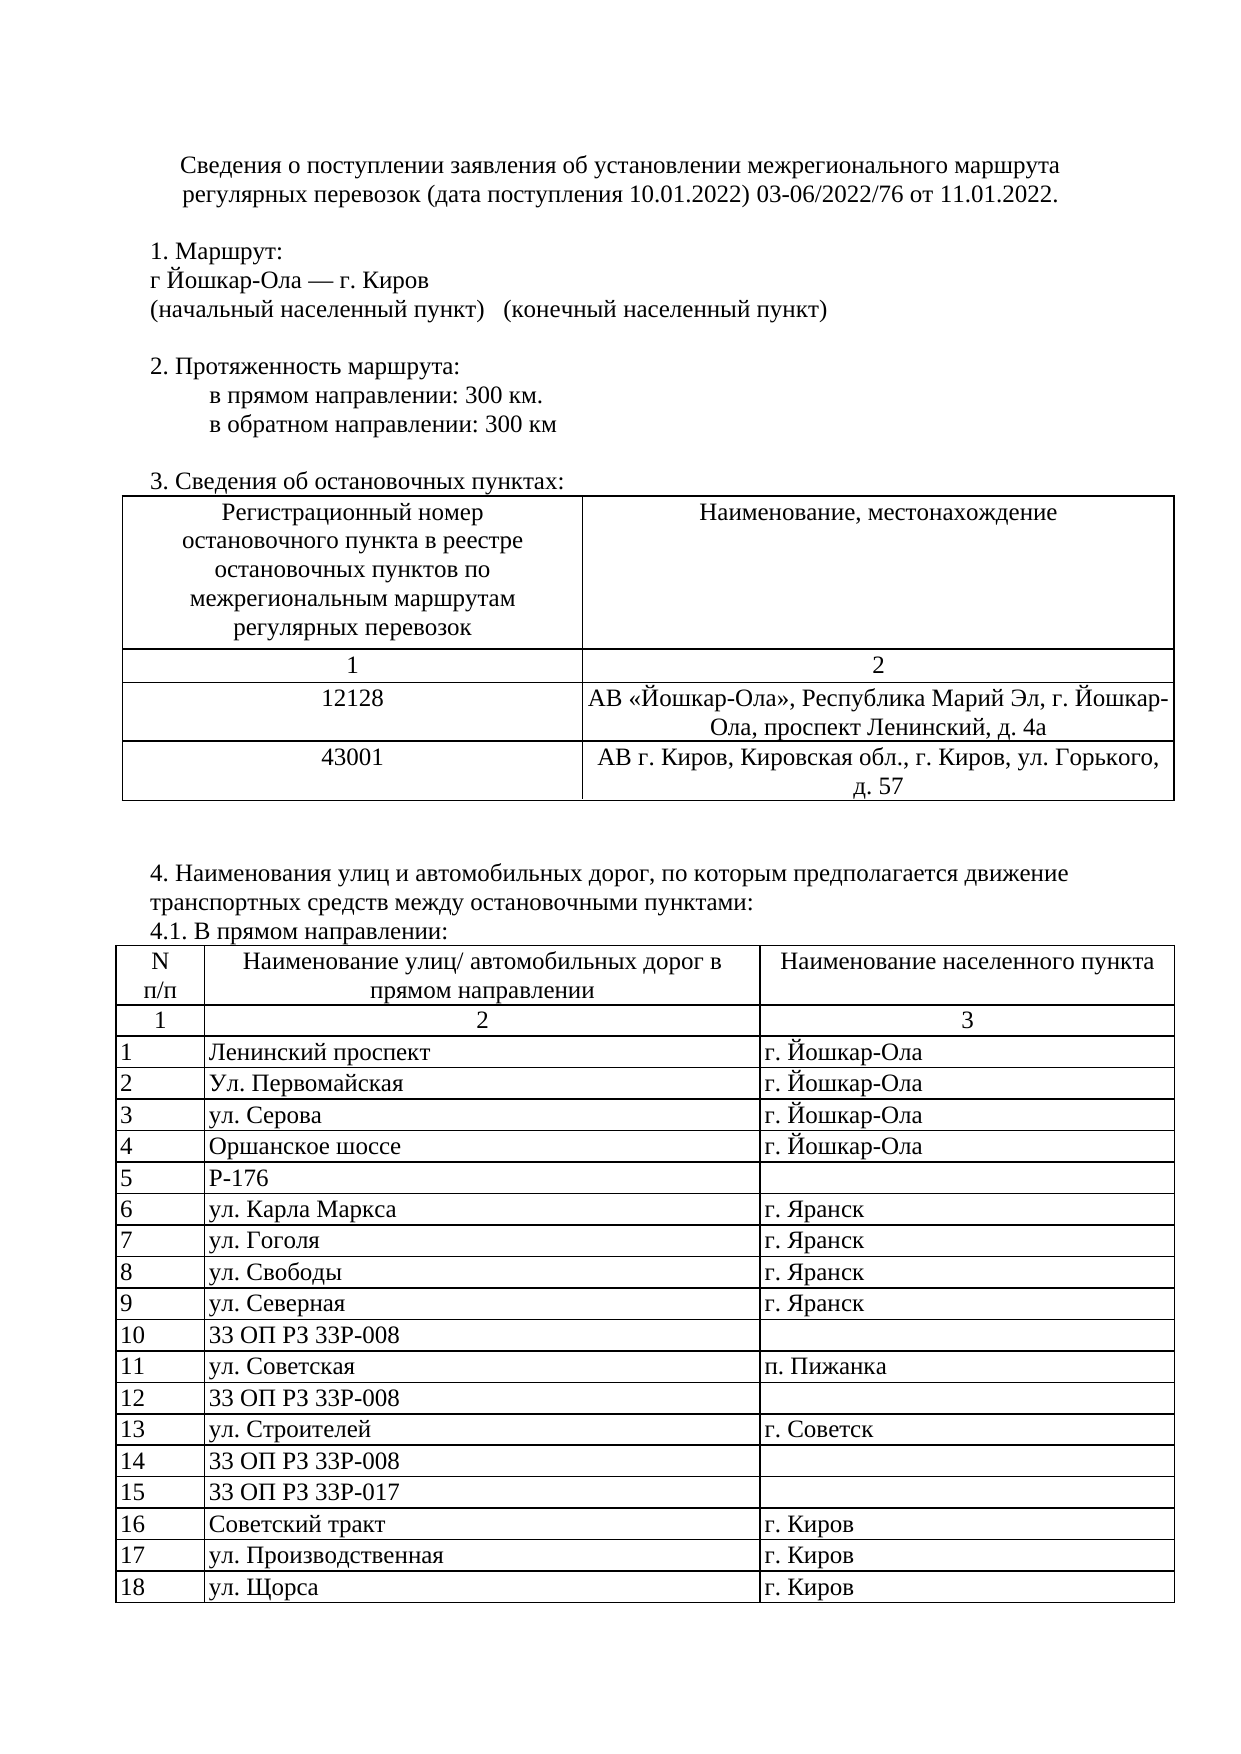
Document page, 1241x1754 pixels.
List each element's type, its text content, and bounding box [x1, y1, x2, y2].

table_cell ул. Карла Маркса [205, 1194, 759, 1224]
text 4. Наименования улиц и автомобильных дорог, по которым предполагается движение транспортных средств между остановочными пунктами: [150, 858, 1090, 916]
text 3. Сведения об остановочных пунктах: [150, 466, 1090, 495]
table_cell 10 [117, 1320, 204, 1350]
table_cell ул. Щорса [205, 1572, 759, 1602]
table_cell г. Йошкар-Ола [761, 1100, 1174, 1130]
table_cell ул. Северная [205, 1289, 759, 1318]
table_cell г. Йошкар-Ола [761, 1131, 1174, 1161]
table_cell [761, 1163, 1174, 1193]
table_cell 12 [117, 1383, 204, 1413]
table_cell 16 [117, 1509, 204, 1539]
table_cell г. Йошкар-Ола [761, 1037, 1174, 1067]
table_cell п. Пижанка [761, 1352, 1174, 1381]
table_cell 15 [117, 1477, 204, 1507]
table_cell г. Яранск [761, 1226, 1174, 1256]
table_cell АВ «Йошкар-Ола», Республика Марий Эл, г. Йошкар-Ола, проспект Ленинский, д. 4а [583, 683, 1173, 740]
text 1. Маршрут: [150, 236, 1090, 265]
text (начальный населенный пункт) (конечный населенный пункт) [150, 294, 1090, 322]
table_cell ул. Строителей [205, 1415, 759, 1444]
table_cell 14 [117, 1446, 204, 1476]
table_cell ул. Гоголя [205, 1226, 759, 1256]
table_cell Ленинский проспект [205, 1037, 759, 1067]
table_cell 1 [123, 650, 582, 681]
table_cell АВ г. Киров, Кировская обл., г. Киров, ул. Горького, д. 57 [583, 742, 1173, 799]
table_cell 5 [117, 1163, 204, 1193]
table_cell 12128 [123, 683, 582, 740]
table_cell 1 [117, 1006, 204, 1035]
text в прямом направлении: 300 км. [150, 380, 1090, 409]
table_cell ул. Советская [205, 1352, 759, 1381]
table_cell 18 [117, 1572, 204, 1602]
table_cell 2 [205, 1006, 759, 1035]
table_cell г. Яранск [761, 1194, 1174, 1224]
table_cell 3 [761, 1006, 1174, 1035]
table_cell Р-176 [205, 1163, 759, 1193]
table_cell 33 ОП РЗ 33Р-017 [205, 1477, 759, 1507]
text 2. Протяженность маршрута: [150, 351, 1090, 380]
table_cell ул. Серова [205, 1100, 759, 1130]
table_cell [761, 1383, 1174, 1413]
table_cell Советский тракт [205, 1509, 759, 1539]
table_header Наименование населенного пункта [761, 946, 1174, 1004]
table_cell [761, 1477, 1174, 1507]
table_cell 9 [117, 1289, 204, 1318]
table_cell г. Йошкар-Ола [761, 1068, 1174, 1098]
table_cell Ул. Первомайская [205, 1068, 759, 1098]
table_header Регистрационный номер остановочного пункта в реестре остановочных пунктов по межрегиональным маршрутам регулярных перевозок [123, 497, 582, 648]
table_cell 8 [117, 1257, 204, 1287]
table_cell 33 ОП РЗ 33Р-008 [205, 1320, 759, 1350]
table_header N п/п [117, 946, 204, 1004]
table_cell г. Киров [761, 1540, 1174, 1570]
text Сведения о поступлении заявления об установлении межрегионального маршрута регулярных перевозок (дата поступления 10.01.2022) 03-06/2022/76 от 11.01.2022. [150, 150, 1090, 207]
text 4.1. В прямом направлении: [150, 916, 1090, 945]
table_header Наименование улиц/ автомобильных дорог в прямом направлении [205, 946, 759, 1004]
table_cell 4 [117, 1131, 204, 1161]
table_cell г. Киров [761, 1509, 1174, 1539]
table_cell 33 ОП РЗ 33Р-008 [205, 1446, 759, 1476]
table_cell 3 [117, 1100, 204, 1130]
table_cell 33 ОП РЗ 33Р-008 [205, 1383, 759, 1413]
text г Йошкар-Ола — г. Киров [150, 265, 1090, 294]
table_cell ул. Свободы [205, 1257, 759, 1287]
table_cell г. Яранск [761, 1289, 1174, 1318]
table_cell [761, 1320, 1174, 1350]
table_header Наименование, местонахождение [583, 497, 1173, 648]
table_cell г. Советск [761, 1415, 1174, 1444]
table_cell г. Яранск [761, 1257, 1174, 1287]
table_cell 6 [117, 1194, 204, 1224]
table_cell ул. Производственная [205, 1540, 759, 1570]
table_cell 13 [117, 1415, 204, 1444]
table_cell 2 [117, 1068, 204, 1098]
table_cell 7 [117, 1226, 204, 1256]
table_cell 17 [117, 1540, 204, 1570]
table_cell г. Киров [761, 1572, 1174, 1602]
table_cell 2 [583, 650, 1173, 681]
table_cell 43001 [123, 742, 582, 799]
table_cell Оршанское шоссе [205, 1131, 759, 1161]
table_cell [761, 1446, 1174, 1476]
table_cell 11 [117, 1352, 204, 1381]
table_cell 1 [117, 1037, 204, 1067]
text в обратном направлении: 300 км [150, 409, 1090, 437]
